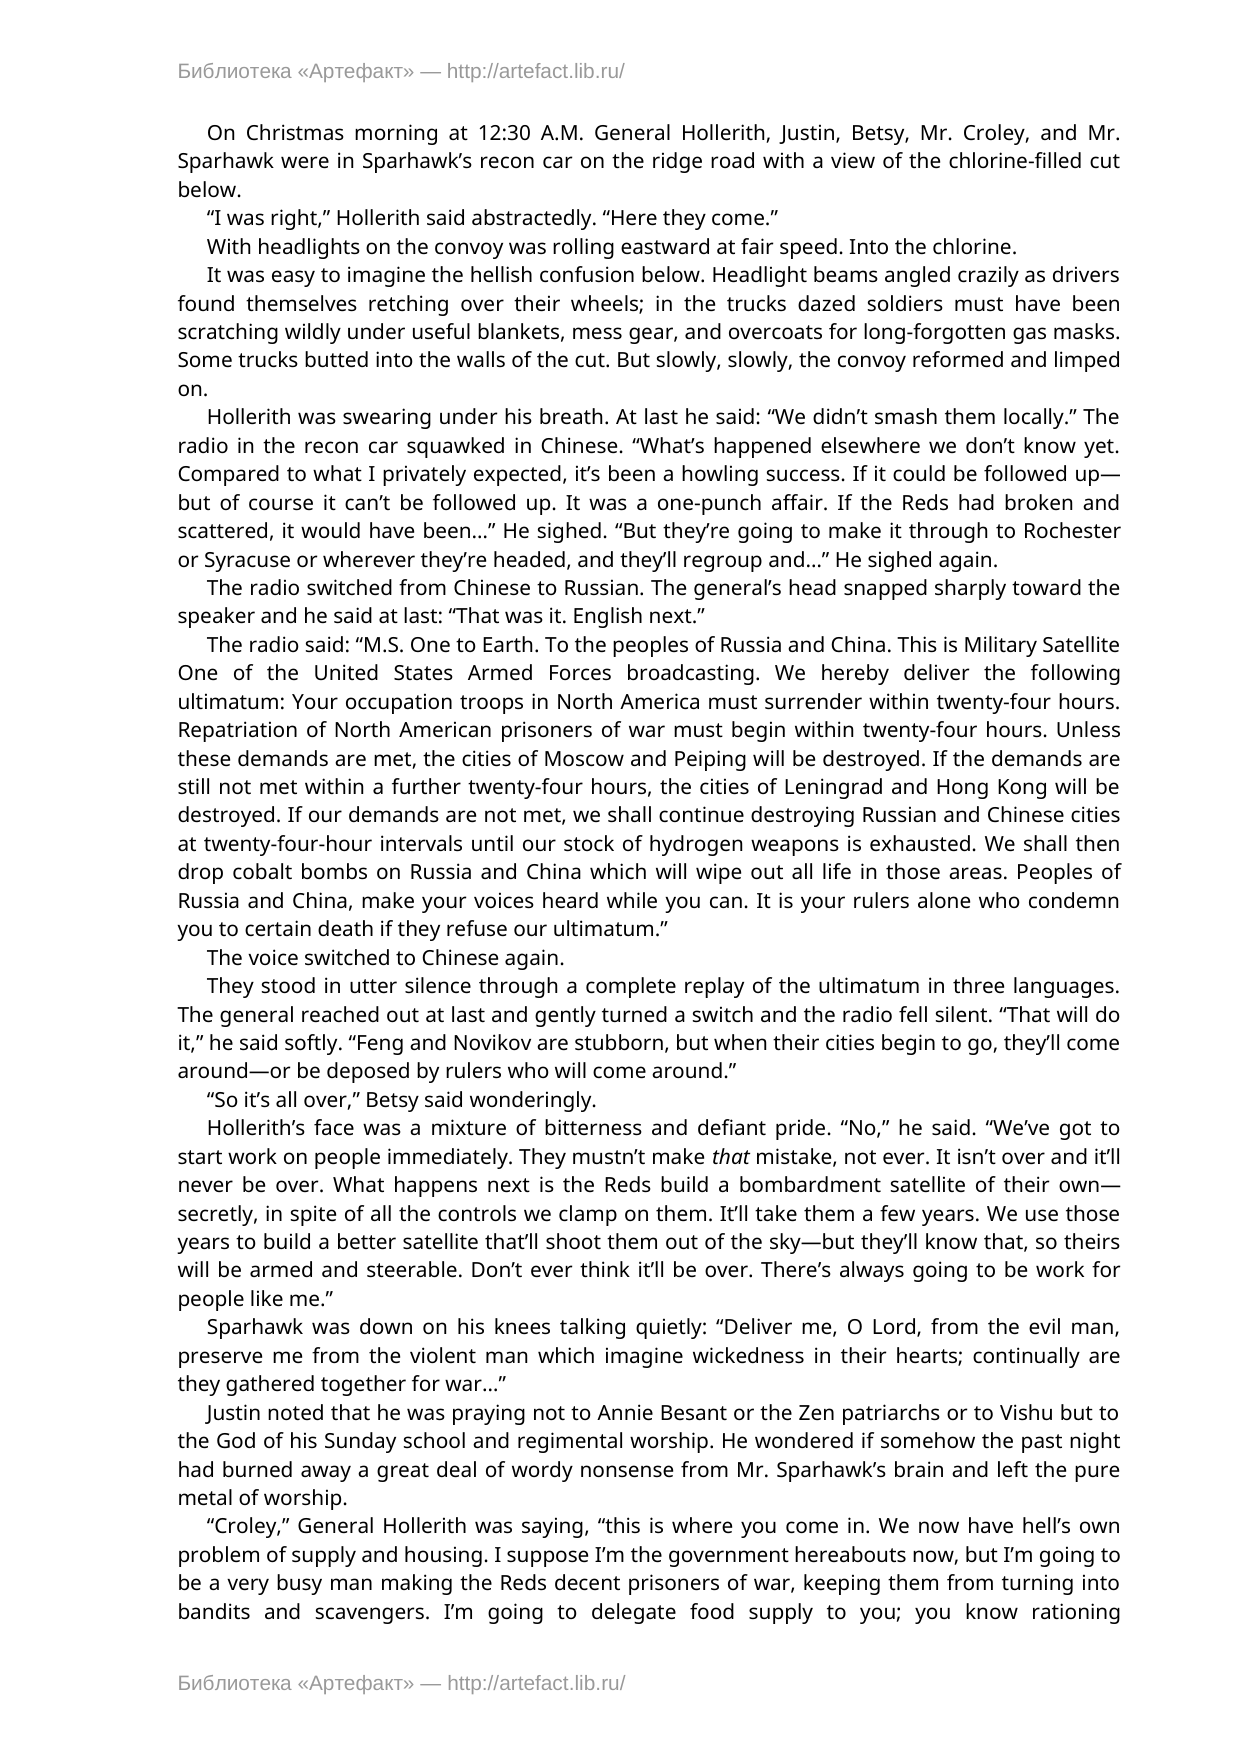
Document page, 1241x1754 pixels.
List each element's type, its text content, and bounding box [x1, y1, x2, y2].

text On Christmas morning at 12:30 A.M. General Hollerith, Justin, Betsy, Mr. Croley, and Mr. Sparhawk were in Sparhawk’s recon car on the ridge road with a view of the chlorine-filled cut below. [177, 118, 1122, 203]
text It was easy to imagine the hellish confusion below. Headlight beams angled crazily as drivers found themselves retching over their wheels; in the trucks dazed soldiers must have been scratching wildly under useful blankets, mess gear, and overcoats for long-forgotten gas masks. Some trucks butted into the walls of the cut. But slowly, slowly, the convoy reformed and limped on. [177, 260, 1122, 402]
text “I was right,” Hollerith said abstractedly. “Here they come.” [177, 203, 1122, 232]
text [177, 1512, 1122, 1625]
text With headlights on the convoy was rolling eastward at fair speed. Into the chlorine. [177, 232, 1122, 260]
text Hollerith’s face was a mixture of bitterness and defiant pride. “No,” he said. “We’ve got to start work on people immediately. They mustn’t make that mistake, not ever. It isn’t over and it’ll never be over. What happens next is the Reds build a bombardment satellite of their own—secretly, in spite of all the controls we clamp on them. It’ll take them a few years. We use those years to build a better satellite that’ll shoot them out of the sky—but they’ll know that, so theirs will be armed and steerable. Don’t ever think it’ll be over. There’s always going to be work for people like me.” [177, 1113, 1122, 1312]
text Justin noted that he was praying not to Annie Besant or the Zen patriarchs or to Vishu but to the God of his Sunday school and regimental worship. He wondered if somehow the past night had burned away a great deal of wordy nonsense from Mr. Sparhawk’s brain and left the pure metal of worship. [177, 1398, 1122, 1512]
text They stood in utter silence through a complete replay of the ultimatum in three languages. The general reached out at last and gently turned a switch and the radio fell silent. “That will do it,” he said softly. “Feng and Novikov are stubborn, but when their cities begin to go, they’ll come around—or be deposed by rulers who will come around.” [177, 971, 1122, 1085]
text The voice switched to Chinese again. [177, 943, 1122, 971]
text “So it’s all over,” Betsy said wonderingly. [177, 1085, 1122, 1113]
text Sparhawk was down on his knees talking quietly: “Deliver me, O Lord, from the evil man, preserve me from the violent man which imagine wickedness in their hearts; continually are they gathered together for war…” [177, 1312, 1122, 1398]
text Hollerith was swearing under his breath. At last he said: “We didn’t smash them locally.” The radio in the recon car squawked in Chinese. “What’s happened elsewhere we don’t know yet. Compared to what I privately expected, it’s been a howling success. If it could be followed up—but of course it can’t be followed up. It was a one-punch affair. If the Reds had broken and scattered, it would have been…” He sighed. “But they’re going to make it through to Rochester or Syracuse or wherever they’re headed, and they’ll regroup and…” He sighed again. [177, 402, 1122, 573]
text The radio switched from Chinese to Russian. The general’s head snapped sharply toward the speaker and he said at last: “That was it. English next.” [177, 573, 1122, 630]
text The radio said: “M.S. One to Earth. To the peoples of Russia and China. This is Military Satellite One of the United States Armed Forces broadcasting. We hereby deliver the following ultimatum: Your occupation troops in North America must surrender within twenty-four hours. Repatriation of North American prisoners of war must begin within twenty-four hours. Unless these demands are met, the cities of Moscow and Peiping will be destroyed. If the demands are still not met within a further twenty-four hours, the cities of Leningrad and Hong Kong will be destroyed. If our demands are not met, we shall continue destroying Russian and Chinese cities at twenty-four-hour intervals until our stock of hydrogen weapons is exhausted. We shall then drop cobalt bombs on Russia and China which will wipe out all life in those areas. Peoples of Russia and China, make your voices heard while you can. It is your rulers alone who condemn you to certain death if they refuse our ultimatum.” [177, 630, 1122, 943]
